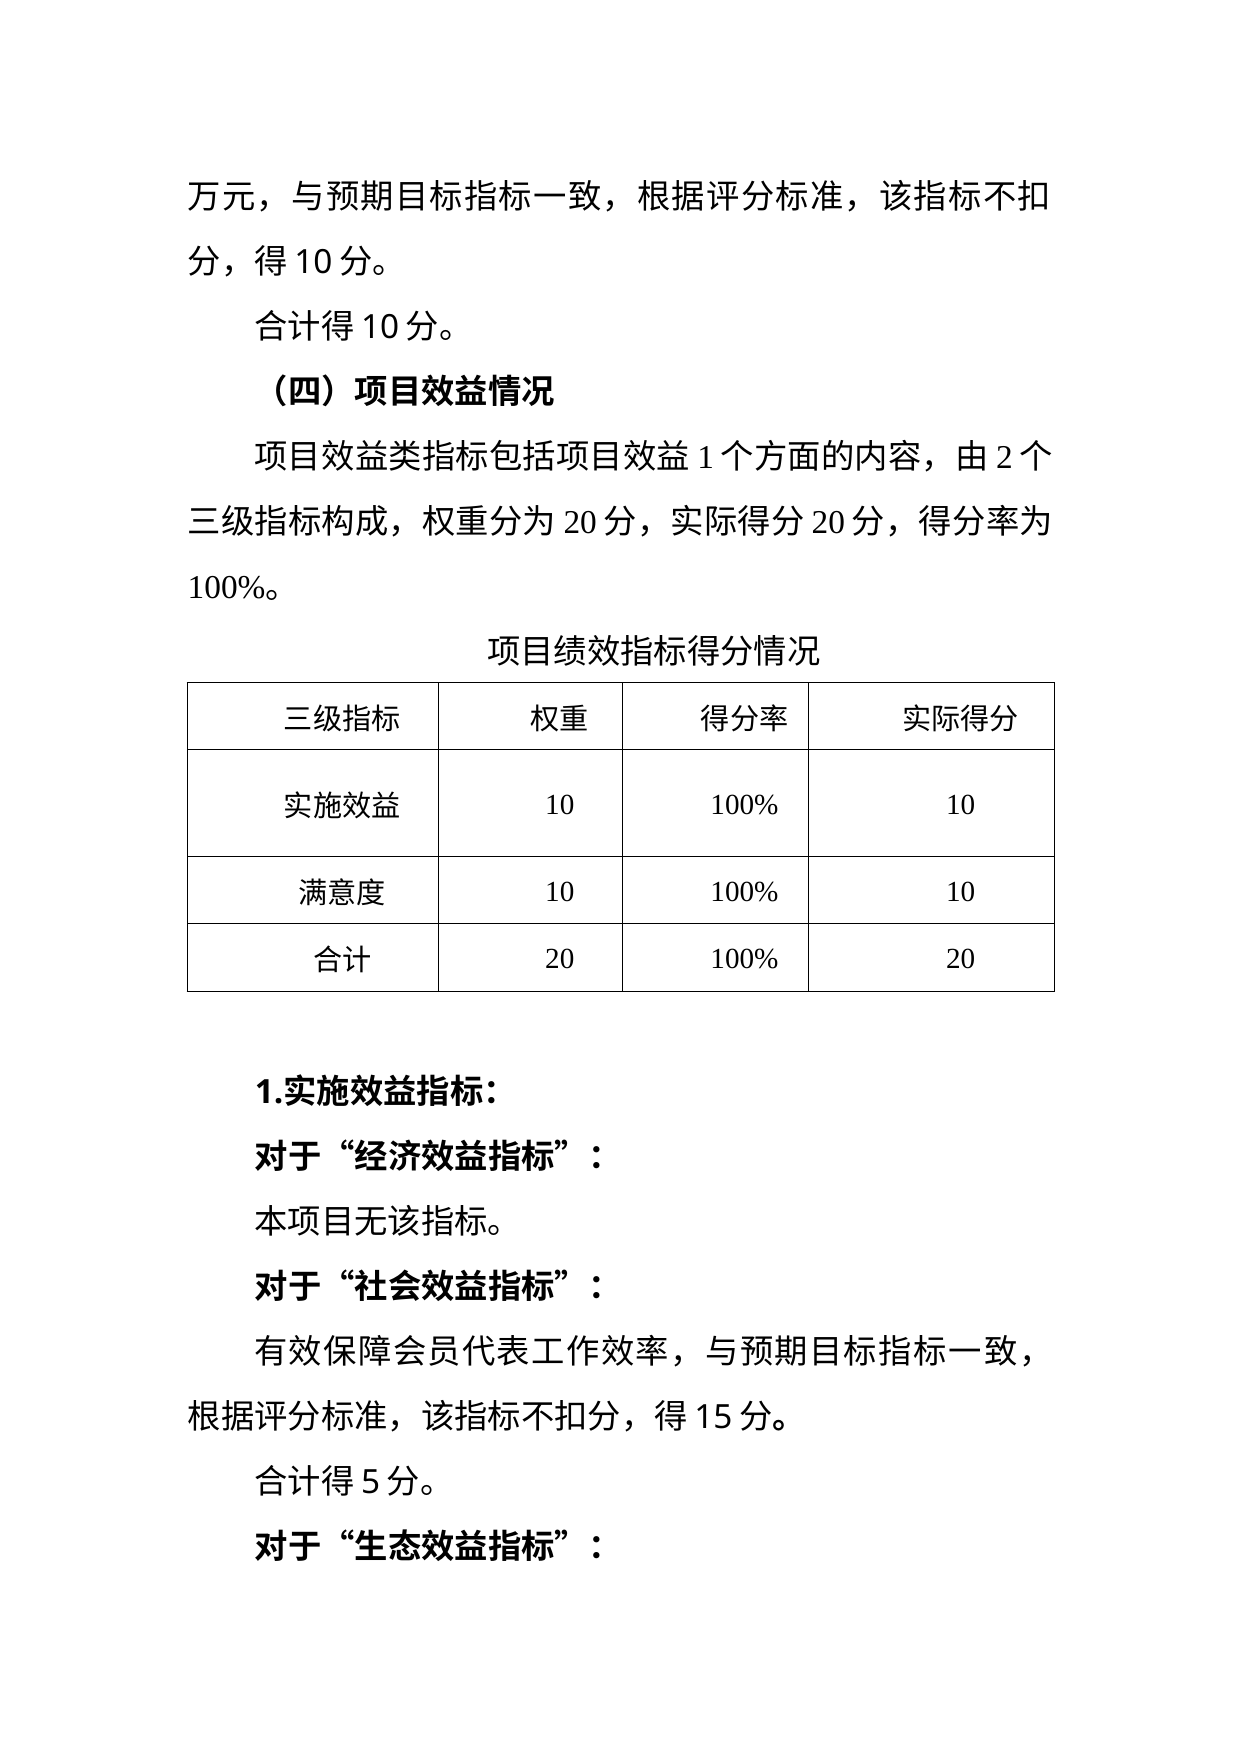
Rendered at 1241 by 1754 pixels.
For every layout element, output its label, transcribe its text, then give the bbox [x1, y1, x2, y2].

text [187, 162, 1053, 292]
table_header 实际得分 [809, 683, 1054, 749]
text （四）项目效益情况 [187, 357, 1053, 422]
table_cell 10 [439, 857, 622, 923]
text 合计得10分。 [187, 292, 1053, 357]
table_header 得分率 [623, 683, 808, 749]
table_cell 10 [809, 857, 1054, 923]
table_cell 10 [439, 750, 622, 856]
table_cell 10 [809, 750, 1054, 856]
table_cell 100% [623, 750, 808, 856]
text 对于“生态效益指标”： [187, 1512, 1053, 1577]
table_cell 合计 [188, 924, 438, 991]
table_header 三级指标 [188, 683, 438, 749]
text 项目效益类指标包括项目效益1个方面的内容，由2个三级指标构成，权重分为20分，实际得分20分，得分率为100%。 [187, 422, 1053, 617]
table_cell 20 [809, 924, 1054, 991]
text 有效保障会员代表工作效率，与预期目标指标一致，根据评分标准，该指标不扣分，得15分。 [187, 1317, 1053, 1447]
text 1.实施效益指标： [187, 1057, 1053, 1122]
table_cell 实施效益 [188, 750, 438, 856]
table_cell 20 [439, 924, 622, 991]
text 对于“社会效益指标”： [187, 1252, 1053, 1317]
text 项目绩效指标得分情况 [187, 617, 1053, 682]
table_cell 100% [623, 924, 808, 991]
text 对于“经济效益指标”： [187, 1122, 1053, 1187]
table_cell 满意度 [188, 857, 438, 923]
text 本项目无该指标。 [187, 1187, 1053, 1252]
text 合计得5分。 [187, 1447, 1053, 1512]
table_header 权重 [439, 683, 622, 749]
table_cell 100% [623, 857, 808, 923]
